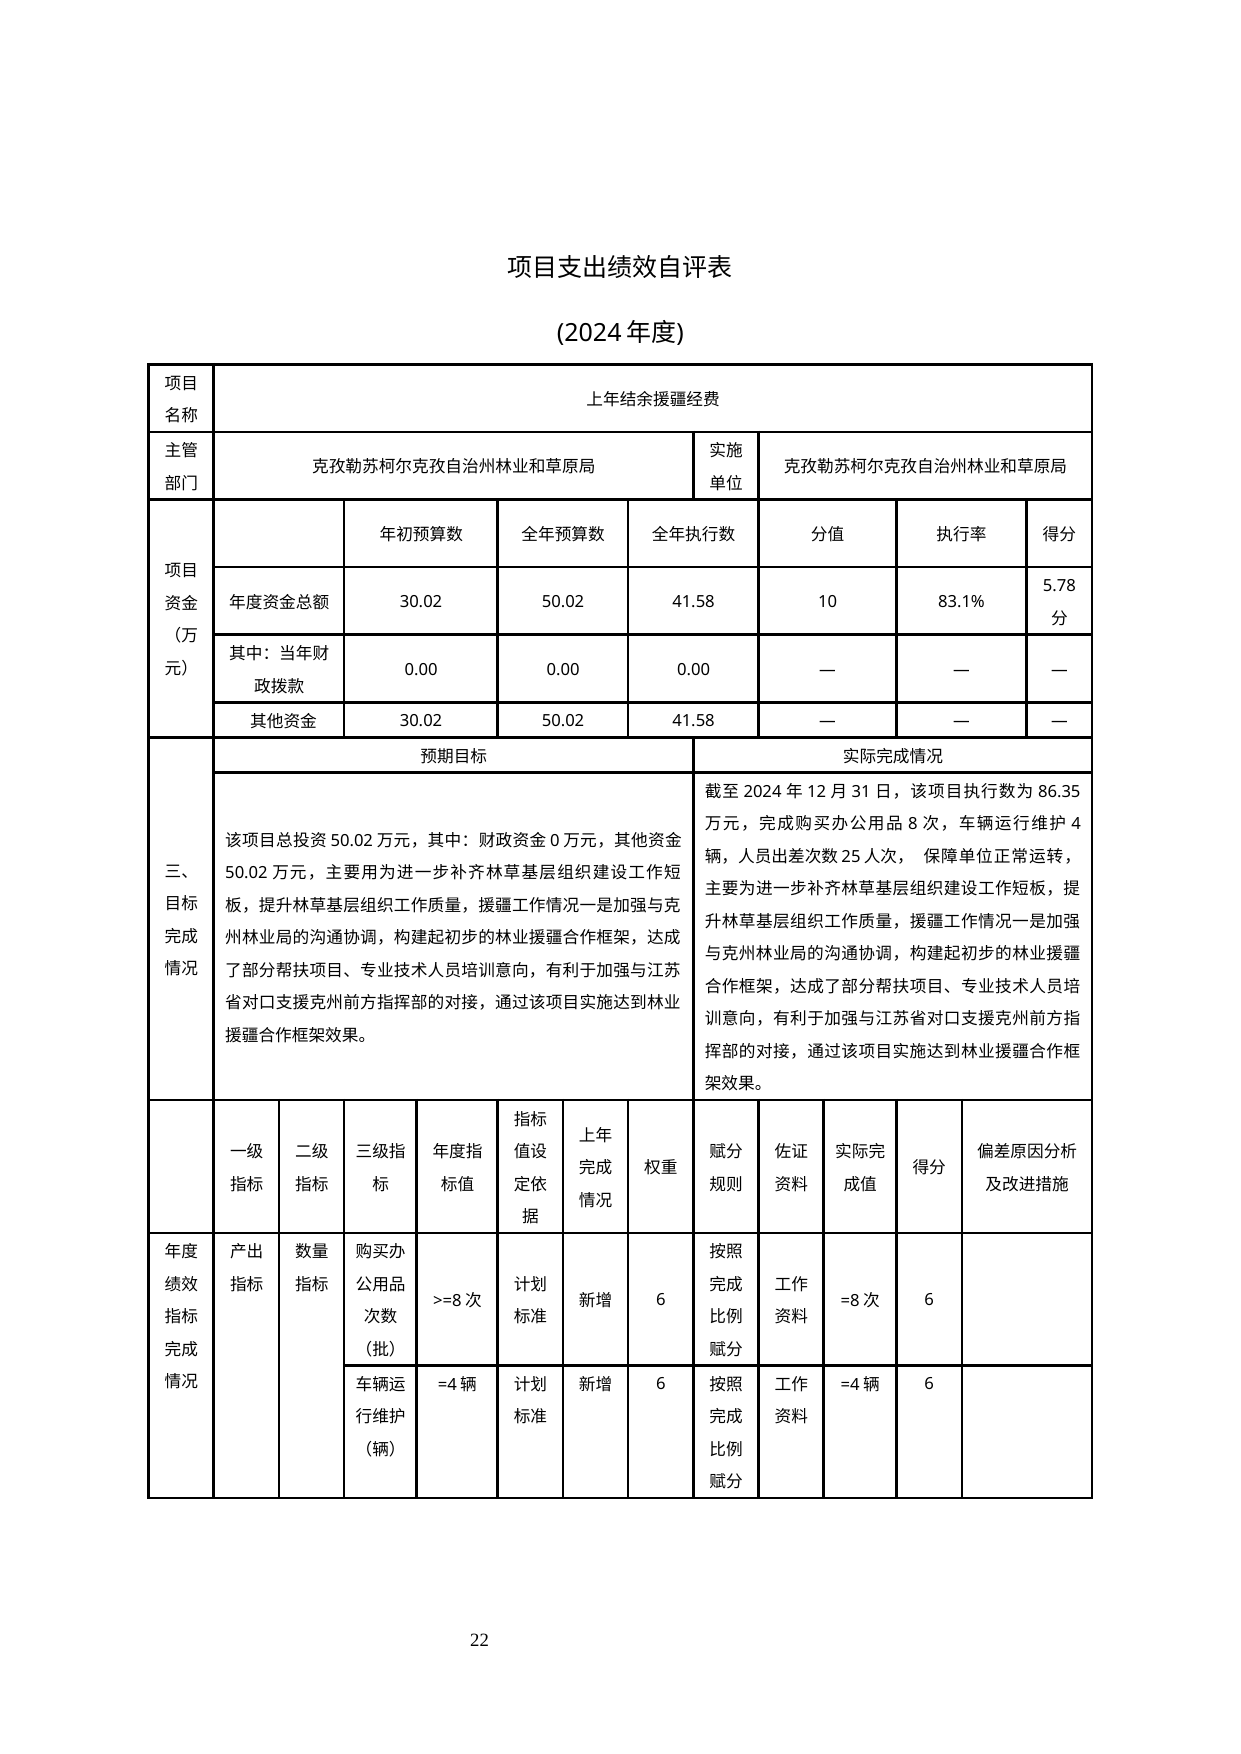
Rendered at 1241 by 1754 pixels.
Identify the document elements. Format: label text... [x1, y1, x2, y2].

table_cell 分值 [760, 501, 895, 566]
table_cell 50.02 [499, 704, 627, 736]
table_cell 得分 [1028, 501, 1091, 566]
table_cell — [898, 704, 1025, 736]
table_cell 截至2024年12月31日，该项目执行数为86.35万元，完成购买办公用品8次，车辆运行维护4辆，人员出差次数25人次， 保障单位正常运转，主要为进一步补齐林草基层组织建设工作短板，提升林草基层组织工作质量，援疆工作情况一是加强与克州林业局的沟通协调，构建起初步的林业援疆合作框架，达成了部分帮扶项目、专业技术人员培训意向，有利于加强与江苏省对口支援克州前方指挥部的对接，通过该项目实施达到林业援疆合作框架效果。 [695, 774, 1091, 1099]
table_cell 工作资料 [760, 1234, 822, 1364]
table_cell 新增 [564, 1367, 627, 1497]
table_cell 其他资金 [215, 704, 343, 736]
table_cell 权重 [629, 1101, 692, 1231]
table_cell [963, 1367, 1091, 1497]
table_cell — [760, 704, 895, 736]
table_cell =4辆 [825, 1367, 895, 1497]
table_cell 全年预算数 [499, 501, 627, 566]
table_cell 6 [898, 1234, 961, 1364]
table_cell 数量指标 [280, 1234, 343, 1497]
table_cell 按照完成比例赋分 [695, 1367, 757, 1497]
table_cell — [760, 636, 895, 701]
table_cell 6 [629, 1367, 692, 1497]
table_cell 二级指标 [280, 1101, 343, 1231]
table_cell 克孜勒苏柯尔克孜自治州林业和草原局 [215, 433, 692, 498]
table_cell 年度指标值 [418, 1101, 496, 1231]
table_cell [963, 1234, 1091, 1364]
table_cell 年初预算数 [345, 501, 496, 566]
table_cell 5.78分 [1028, 568, 1091, 633]
table_cell 30.02 [345, 568, 496, 633]
table_cell [150, 1101, 212, 1231]
table_cell 0.00 [345, 636, 496, 701]
table_cell 按照完成比例赋分 [695, 1234, 757, 1364]
table_cell 项目名称 [150, 366, 212, 431]
table_cell 工作资料 [760, 1367, 822, 1497]
table_cell 产出指标 [215, 1234, 278, 1497]
table_cell [215, 501, 343, 566]
table_cell (2024年度) [148, 298, 1092, 363]
table_cell 83.1% [898, 568, 1025, 633]
table_cell 计划标准 [499, 1234, 562, 1364]
table_cell =8次 [825, 1234, 895, 1364]
table_cell 41.58 [629, 704, 757, 736]
table_cell 赋分规则 [695, 1101, 757, 1231]
table_cell 克孜勒苏柯尔克孜自治州林业和草原局 [760, 433, 1091, 498]
table_cell 佐证资料 [760, 1101, 822, 1231]
table_cell 6 [629, 1234, 692, 1364]
table_cell 实际完成值 [825, 1101, 895, 1231]
table_cell 车辆运行维护（辆） [345, 1367, 415, 1497]
table_cell 0.00 [499, 636, 627, 701]
table_cell >=8次 [418, 1234, 496, 1364]
table_cell 执行率 [898, 501, 1025, 566]
table_cell 30.02 [345, 704, 496, 736]
table_cell =4辆 [418, 1367, 496, 1497]
table_cell 上年完成情况 [564, 1101, 627, 1231]
table_cell 实施单位 [695, 433, 757, 498]
table_cell 一级指标 [215, 1101, 278, 1231]
table_cell 该项目总投资50.02万元，其中：财政资金0万元，其他资金50.02万元，主要用为进一步补齐林草基层组织建设工作短板，提升林草基层组织工作质量，援疆工作情况一是加强与克州林业局的沟通协调，构建起初步的林业援疆合作框架，达成了部分帮扶项目、专业技术人员培训意向，有利于加强与江苏省对口支援克州前方指挥部的对接，通过该项目实施达到林业援疆合作框架效果。 [215, 774, 692, 1099]
table_cell 得分 [898, 1101, 961, 1231]
table_header 项目支出绩效自评表 [148, 233, 1092, 298]
table_cell 10 [760, 568, 895, 633]
table_cell 预期目标 [215, 739, 692, 771]
table_cell 项目资金 （万元） [150, 501, 212, 736]
table_cell 50.02 [499, 568, 627, 633]
table_cell — [1028, 704, 1091, 736]
table_cell 6 [898, 1367, 961, 1497]
table_cell 三、目标完成情况 [150, 739, 212, 1099]
table_cell 三级指标 [345, 1101, 415, 1231]
table_cell 年度资金总额 [215, 568, 343, 633]
table_cell 上年结余援疆经费 [215, 366, 1091, 431]
table_cell 主管部门 [150, 433, 212, 498]
table_cell 其中：当年财政拨款 [215, 636, 343, 701]
table_cell 年度绩效指标完成情况 [150, 1234, 212, 1497]
table_cell — [898, 636, 1025, 701]
table_cell 全年执行数 [629, 501, 757, 566]
table_cell 计划标准 [499, 1367, 562, 1497]
table_cell 指标值设定依据 [499, 1101, 562, 1231]
table_cell 新增 [564, 1234, 627, 1364]
table_cell 购买办公用品次数（批） [345, 1234, 415, 1364]
table_cell 0.00 [629, 636, 757, 701]
table_cell 实际完成情况 [695, 739, 1091, 771]
table_cell — [1028, 636, 1091, 701]
table_cell 41.58 [629, 568, 757, 633]
table_cell 偏差原因分析及改进措施 [963, 1101, 1091, 1231]
